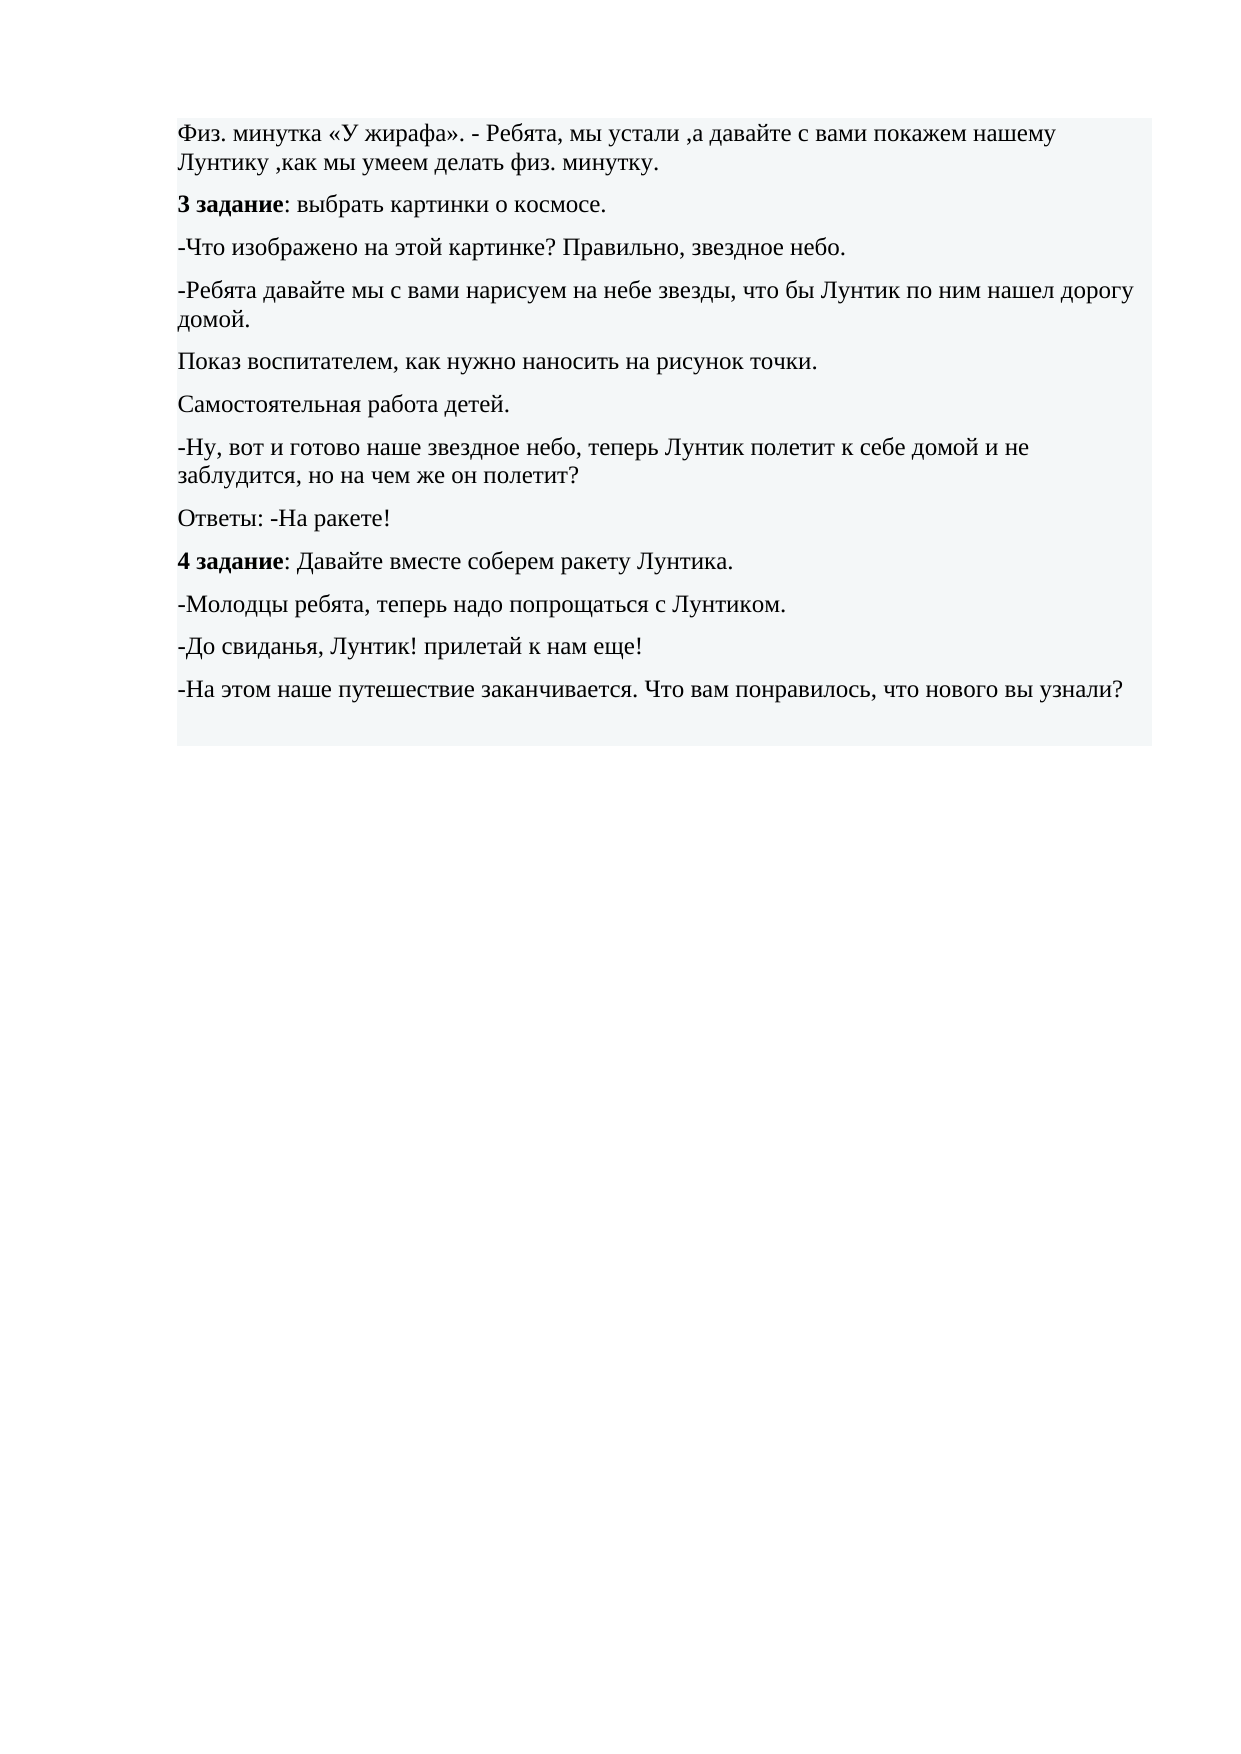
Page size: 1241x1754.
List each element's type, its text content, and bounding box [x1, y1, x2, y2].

text Ответы: -На ракете! [177, 503, 1152, 532]
text Показ воспитателем, как нужно наносить на рисунок точки. [177, 346, 1152, 375]
text 4 задание: Давайте вместе соберем ракету Лунтика. [177, 546, 1152, 575]
text -Ну, вот и готово наше звездное небо, теперь Лунтик полетит к себе домой и не заблудится, но на чем же он полетит? [177, 432, 1152, 489]
text -Что изображено на этой картинке? Правильно, звездное небо. [177, 232, 1152, 261]
text 3 задание: выбрать картинки о космосе. [177, 189, 1152, 218]
text Самостоятельная работа детей. [177, 389, 1152, 418]
text -До свиданья, Лунтик! прилетай к нам еще! [177, 631, 1152, 660]
text -На этом наше путешествие заканчивается. Что вам понравилось, что нового вы узнали? [177, 674, 1152, 703]
text Физ. минутка «У жирафа». - Ребята, мы устали ,а давайте с вами покажем нашему Лунтику ,как мы умеем делать физ. минутку. [177, 118, 1152, 176]
text -Молодцы ребята, теперь надо попрощаться с Лунтиком. [177, 589, 1152, 617]
text -Ребята давайте мы с вами нарисуем на небе звезды, что бы Лунтик по ним нашел дорогу домой. [177, 275, 1152, 332]
